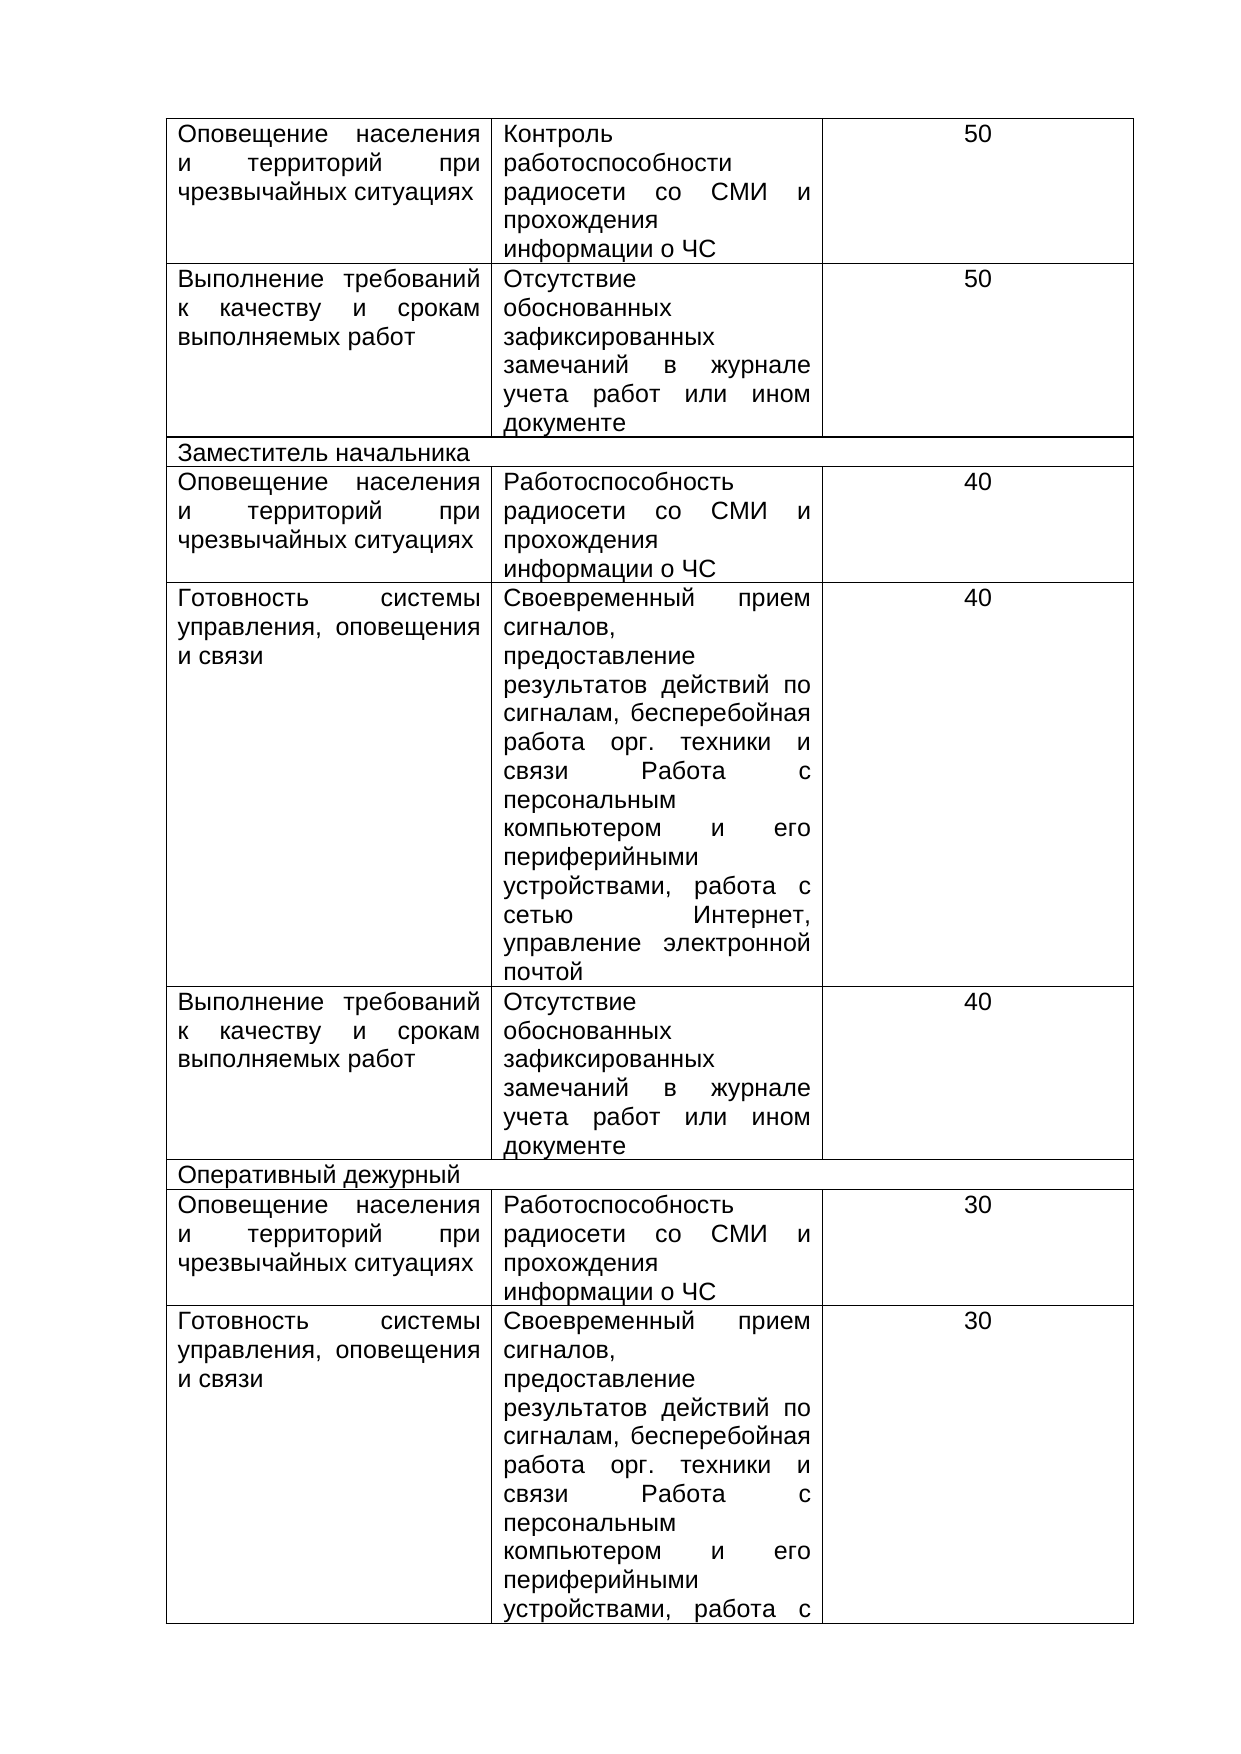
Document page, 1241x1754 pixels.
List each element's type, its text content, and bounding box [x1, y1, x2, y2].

table_cell 40 [823, 583, 1133, 986]
table_cell Готовность системы управления, оповещения и связи [167, 583, 491, 986]
table_cell Контроль работоспособности радиосети со СМИ и прохождения информации о ЧС [613, 119, 822, 263]
table_cell 50 [823, 119, 1133, 263]
table_cell Отсутствие обоснованных зафиксированных замечаний в журнале учета работ или ином документе [626, 264, 822, 436]
table_cell 40 [823, 987, 1133, 1159]
table_cell Отсутствие обоснованных зафиксированных замечаний в журнале учета работ или ином документе [626, 987, 822, 1159]
table_cell Работоспособность радиосети со СМИ и прохождения информации о ЧС [658, 1190, 822, 1305]
table_cell 50 [823, 264, 1133, 436]
table_cell Выполнение требований к качеству и срокам выполняемых работ [167, 987, 491, 1159]
table_cell Оповещение населения и территорий при чрезвычайных ситуациях [167, 1190, 491, 1305]
table_cell Работоспособность радиосети со СМИ и прохождения информации о ЧС [492, 467, 822, 582]
table_cell Оповещение населения и территорий при чрезвычайных ситуациях [167, 119, 491, 263]
table_cell 30 [823, 1190, 1133, 1305]
table_cell 30 [823, 1306, 1133, 1622]
table_cell 40 [823, 467, 1133, 582]
table_cell Оповещение населения и территорий при чрезвычайных ситуациях [167, 467, 491, 582]
table_cell Оперативный дежурный [167, 1160, 1133, 1189]
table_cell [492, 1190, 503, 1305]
table_cell Заместитель начальника [167, 438, 1133, 466]
table_cell Выполнение требований к качеству и срокам выполняемых работ [167, 264, 491, 436]
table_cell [167, 1306, 491, 1622]
